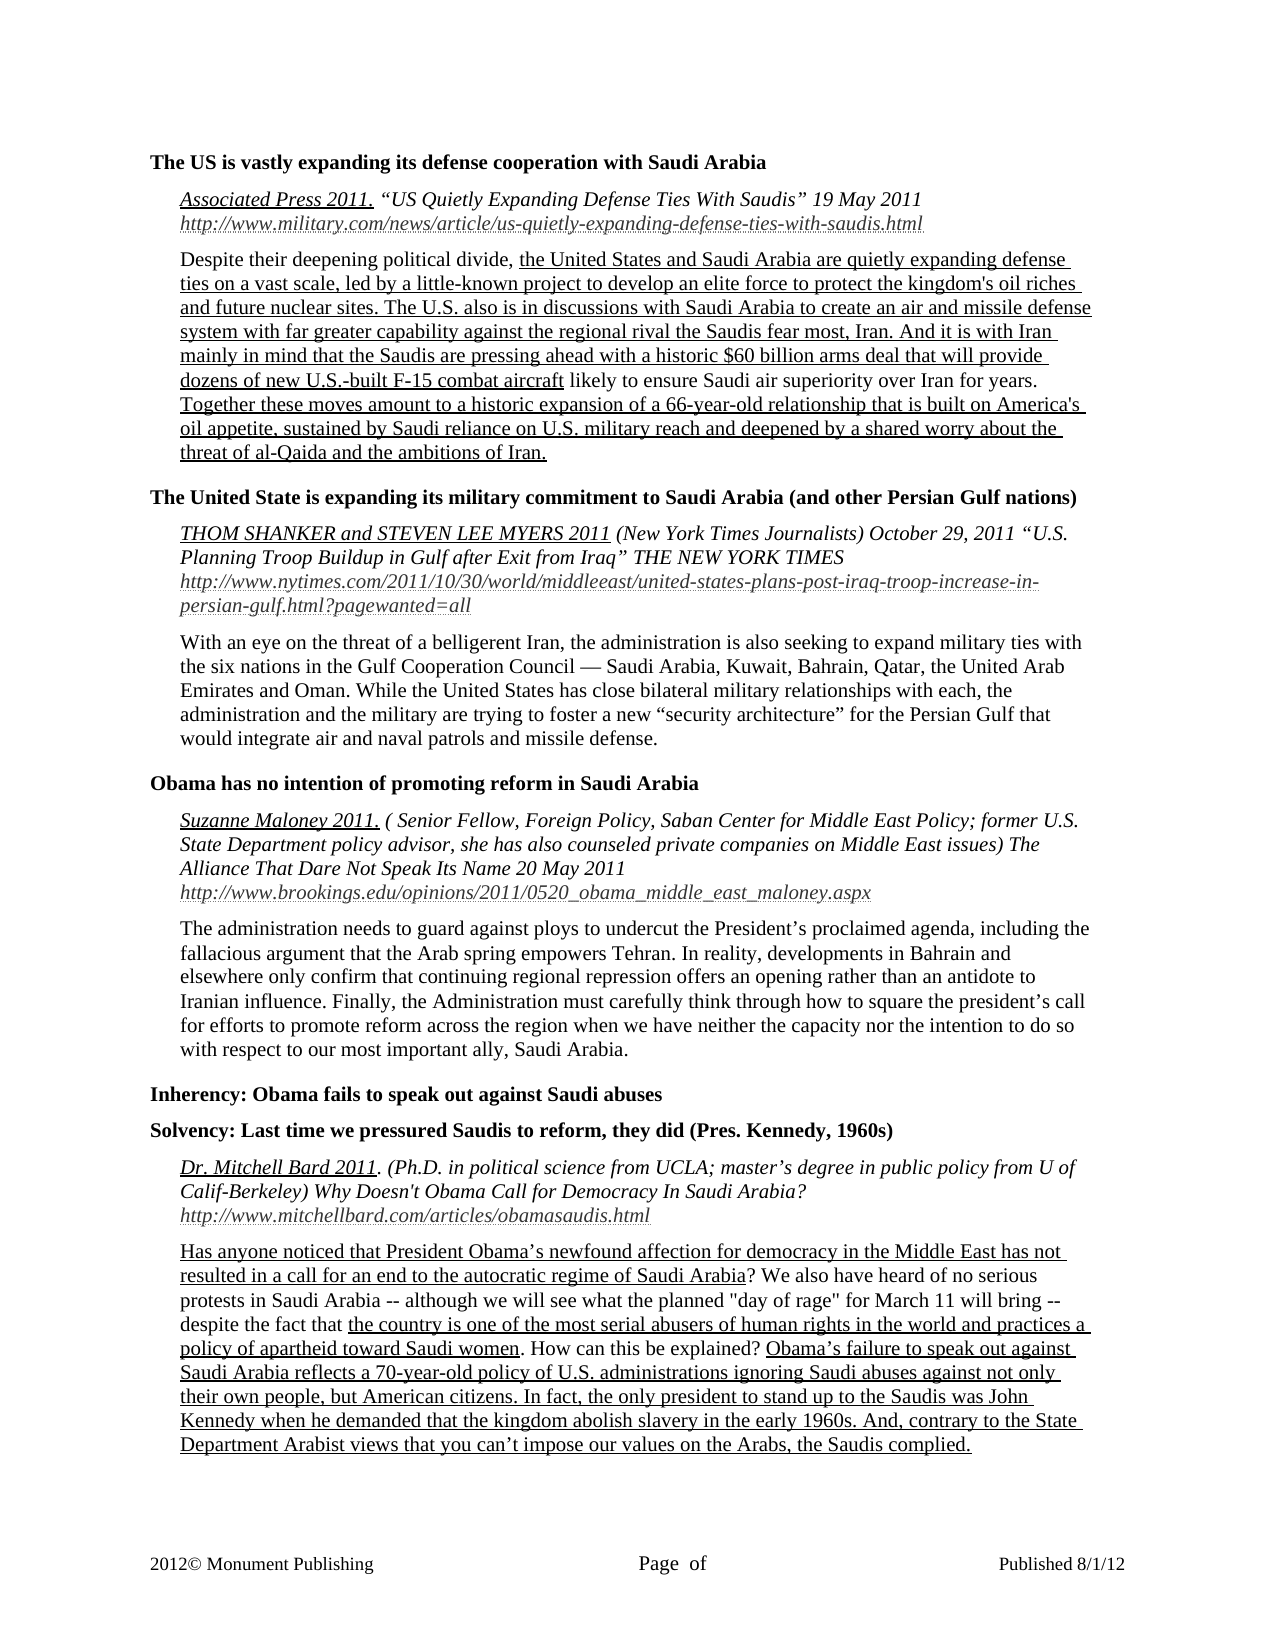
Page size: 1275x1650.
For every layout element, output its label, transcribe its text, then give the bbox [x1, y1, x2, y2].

text The US is vastly expanding its defense cooperation with Saudi Arabia [150, 150, 1125, 174]
text Despite their deepening political divide, the United States and Saudi Arabia are quietly expanding defense ties on a vast scale, led by a little-known project to develop an elite force to protect the kingdom's oil riches and future nuclear sites. The U.S. also is in discussions with Saudi Arabia to create an air and missile defense system with far greater capability against the regional rival the Saudis fear most, Iran. And it is with Iran mainly in mind that the Saudis are pressing ahead with a historic $60 billion arms deal that will provide dozens of new U.S.-built F-15 combat aircraft likely to ensure Saudi air superiority over Iran for years. Together these moves amount to a historic expansion of a 66-year-old relationship that is built on America's oil appetite, sustained by Saudi reliance on U.S. military reach and deepened by a shared worry about the threat of al-Qaida and the ambitions of Iran. [180, 247, 1095, 464]
text The administration needs to guard against ploys to undercut the President’s proclaimed agenda, including the fallacious argument that the Arab spring empowers Tehran. In reality, developments in Bahrain and elsewhere only confirm that continuing regional repression offers an opening rather than an antidote to Iranian influence. Finally, the Administration must carefully think through how to square the president’s call for efforts to promote reform across the region when we have neither the capacity nor the intention to do so with respect to our most important ally, Saudi Arabia. [180, 916, 1095, 1061]
text THOM SHANKER and STEVEN LEE MYERS 2011 (New York Times Journalists) October 29, 2011 “U.S. Planning Troop Buildup in Gulf after Exit from Iraq” THE NEW YORK TIMES http://www.nytimes.com/2011/10/30/world/middleeast/united-states-plans-post-iraq-troop-increase-in-persian-gulf.html?pagewanted=all [180, 521, 1095, 617]
text Suzanne Maloney 2011. ( Senior Fellow, Foreign Policy, Saban Center for Middle East Policy; former U.S. State Department policy advisor, she has also counseled private companies on Middle East issues) The Alliance That Dare Not Speak Its Name 20 May 2011 http://www.brookings.edu/opinions/2011/0520_obama_middle_east_maloney.aspx [180, 808, 1095, 904]
text Dr. Mitchell Bard 2011. (Ph.D. in political science from UCLA; master’s degree in public policy from U of Calif-Berkeley) Why Doesn't Obama Call for Democracy In Saudi Arabia? http://www.mitchellbard.com/articles/obamasaudis.html [180, 1155, 1095, 1227]
text Has anyone noticed that President Obama’s newfound affection for democracy in the Middle East has not resulted in a call for an end to the autocratic regime of Saudi Arabia? We also have heard of no serious protests in Saudi Arabia -- although we will see what the planned "day of rage" for March 11 will bring --despite the fact that the country is one of the most serial abusers of human rights in the world and practices a policy of apartheid toward Saudi women. How can this be explained? Obama’s failure to speak out against Saudi Arabia reflects a 70-year-old policy of U.S. administrations ignoring Saudi abuses against not only their own people, but American citizens. In fact, the only president to stand up to the Saudis was John Kennedy when he demanded that the kingdom abolish slavery in the early 1960s. And, contrary to the State Department Arabist views that you can’t impose our values on the Arabs, the Saudis complied. [180, 1239, 1095, 1456]
text Solvency: Last time we pressured Saudis to reform, they did (Pres. Kennedy, 1960s) [150, 1118, 1125, 1142]
text Associated Press 2011. “US Quietly Expanding Defense Ties With Saudis” 19 May 2011 http://www.military.com/news/article/us-quietly-expanding-defense-ties-with-saudis.html [180, 187, 1095, 235]
text With an eye on the threat of a belligerent Iran, the administration is also seeking to expand military ties with the six nations in the Gulf Cooperation Council — Saudi Arabia, Kuwait, Bahrain, Qatar, the United Arab Emirates and Oman. While the United States has close bilateral military relationships with each, the administration and the military are trying to foster a new “security architecture” for the Persian Gulf that would integrate air and naval patrols and missile defense. [180, 630, 1095, 750]
text Inherency: Obama fails to speak out against Saudi abuses [150, 1082, 1125, 1106]
text Obama has no intention of promoting reform in Saudi Arabia [150, 771, 1125, 795]
text The United State is expanding its military commitment to Saudi Arabia (and other Persian Gulf nations) [150, 484, 1125, 509]
